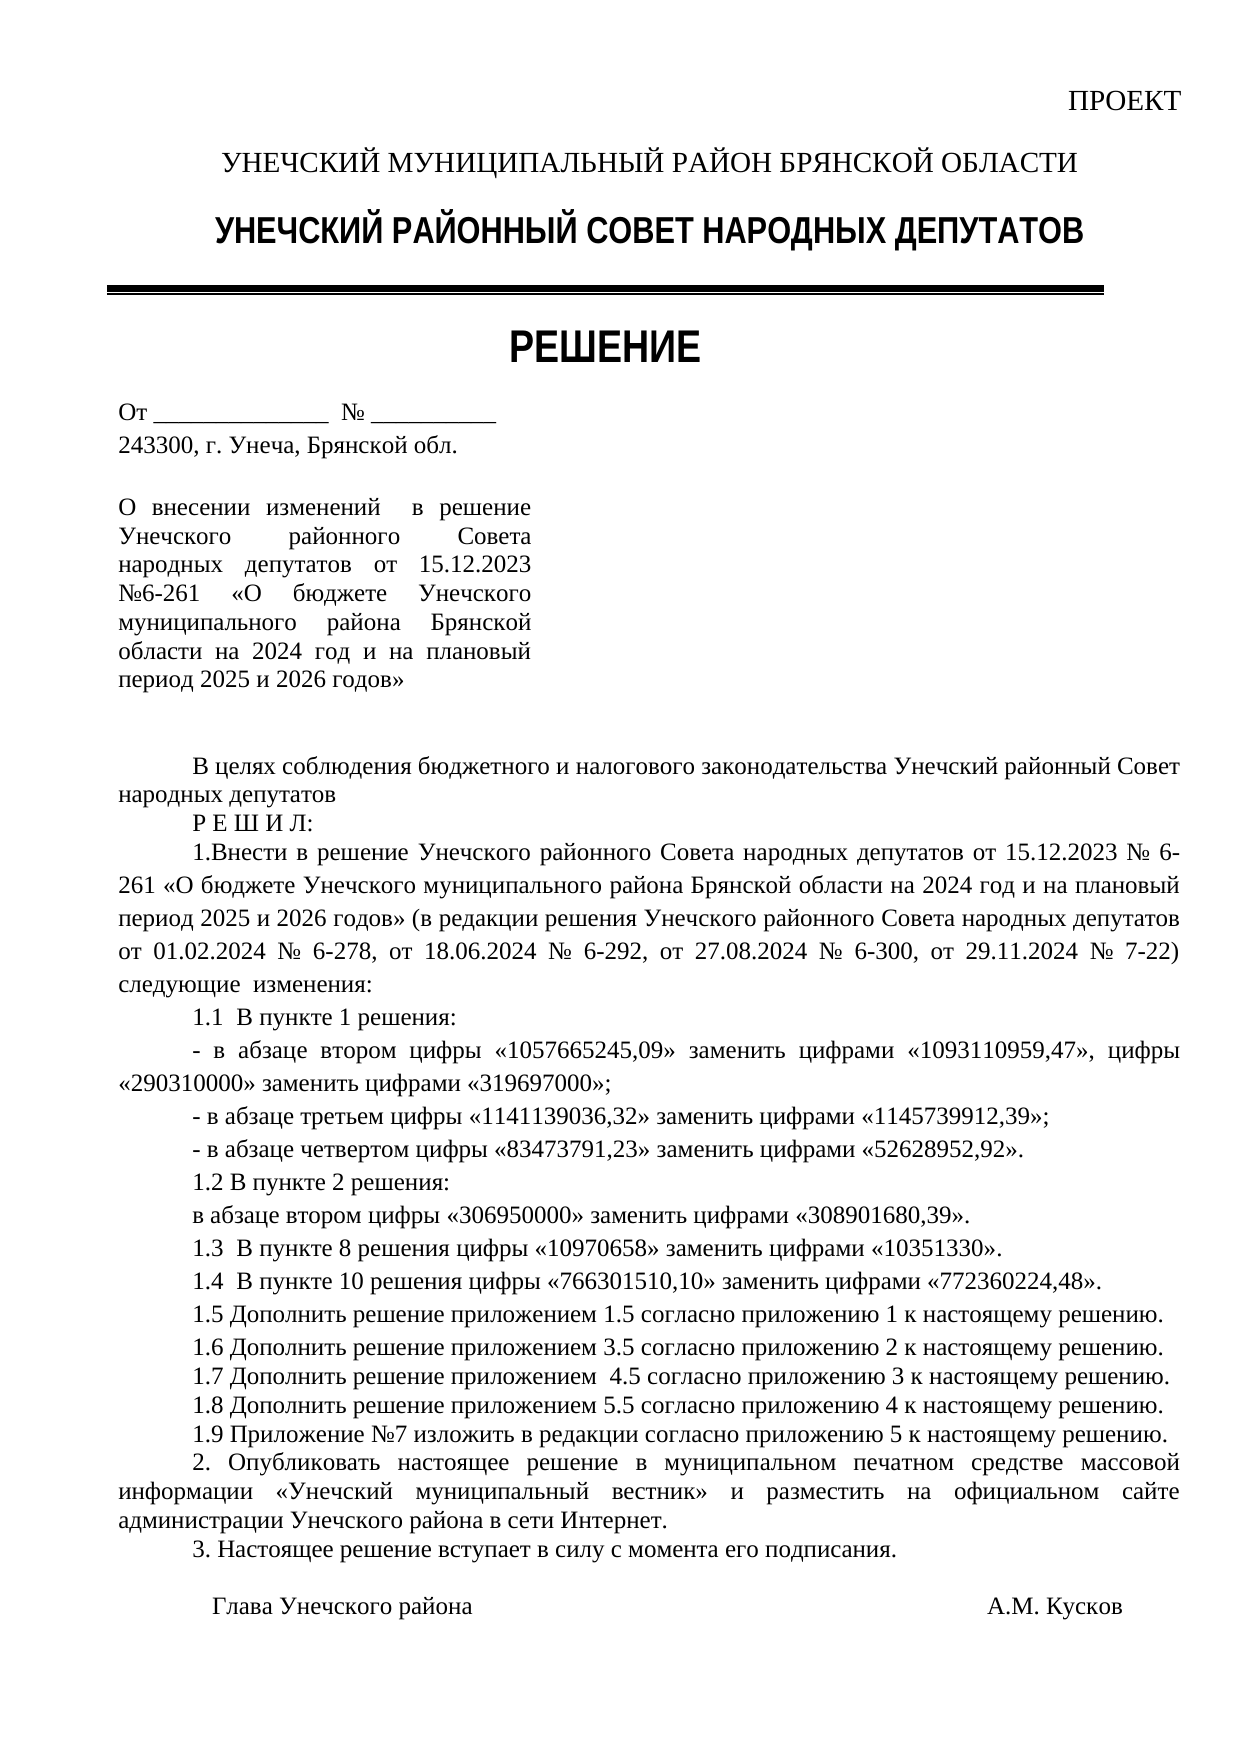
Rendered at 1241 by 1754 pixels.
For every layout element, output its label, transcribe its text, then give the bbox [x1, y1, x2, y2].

list В пункте 8 решения цифры «10970658» заменить цифрами «10351330». [118, 1233, 1181, 1262]
table_header РЕШЕНИЕ [107, 295, 1104, 397]
list - в абзаце четвертом цифры «83473791,23» заменить цифрами «52628952,92». [118, 1134, 1181, 1163]
table_cell От ______________ № __________ 243300, г. Унеча, Брянской обл. [107, 397, 687, 463]
list 2. Опубликовать настоящее решение в муниципальном печатном средстве массовой информации «Унечский муниципальный вестник» и разместить на официальном сайте администрации Унечского района в сети Интернет. [118, 1447, 1181, 1534]
text В целях соблюдения бюджетного и налогового законодательства Унечский районный Совет народных депутатов [118, 751, 1181, 808]
text 1.5 Дополнить решение приложением 1.5 согласно приложению 1 к настоящему решению. [192, 1299, 1181, 1328]
text 1.Внести в решение Унечского районного Совета народных депутатов от 15.12.2023 № 6-261 «О бюджете Унечского муниципального района Брянской области на 2024 год и на плановый период 2025 и 2026 годов» (в редакции решения Унечского районного Совета народных депутатов от 01.02.2024 № 6-278, от 18.06.2024 № 6-292, от 27.08.2024 № 6-300, от 29.11.2024 № 7-22) следующие изменения: [118, 837, 1181, 998]
text Р Е Ш И Л: [118, 808, 1181, 837]
list - в абзаце втором цифры «1057665245,09» заменить цифрами «1093110959,47», цифры «290310000» заменить цифрами «319697000»; [118, 1035, 1181, 1097]
text О внесении изменений в решение Унечского районного Совета народных депутатов от 15.12.2023 №6-261 «О бюджете Унечского муниципального района Брянской области на 2024 год и на плановый период 2025 и 2026 годов» [118, 492, 532, 693]
list В пункте 2 решения: [192, 1167, 1181, 1196]
title ПРОЕКТ [118, 83, 1181, 116]
title Унечский муниципальный район БРЯНСКой ОБЛАСТи [118, 146, 1181, 179]
list 1.8 Дополнить решение приложением 5.5 согласно приложению 4 к настоящему решению. [118, 1390, 1181, 1419]
text Глава Унечского района А.М. Кусков [118, 1591, 1181, 1620]
list 1.7 Дополнить решение приложением 4.5 согласно приложению 3 к настоящему решению. [118, 1361, 1181, 1390]
list 1.9 Приложение №7 изложить в редакции согласно приложению 5 к настоящему решению. [118, 1419, 1181, 1447]
text в абзаце втором цифры «306950000» заменить цифрами «308901680,39». [118, 1200, 1181, 1229]
text 1.6 Дополнить решение приложением 3.5 согласно приложению 2 к настоящему решению. [118, 1332, 1181, 1361]
text 3. Настоящее решение вступает в силу с момента его подписания. [118, 1534, 1181, 1562]
subtitle УНЕЧСКИЙ РАЙОННЫЙ СОВЕТ НАРОДНЫХ ДЕПУТАТОВ [118, 208, 1181, 251]
list В пункте 1 решения: [118, 1002, 1181, 1031]
list В пункте 10 решения цифры «766301510,10» заменить цифрами «772360224,48». [118, 1266, 1181, 1295]
list - в абзаце третьем цифры «1141139036,32» заменить цифрами «1145739912,39»; [118, 1101, 1181, 1130]
